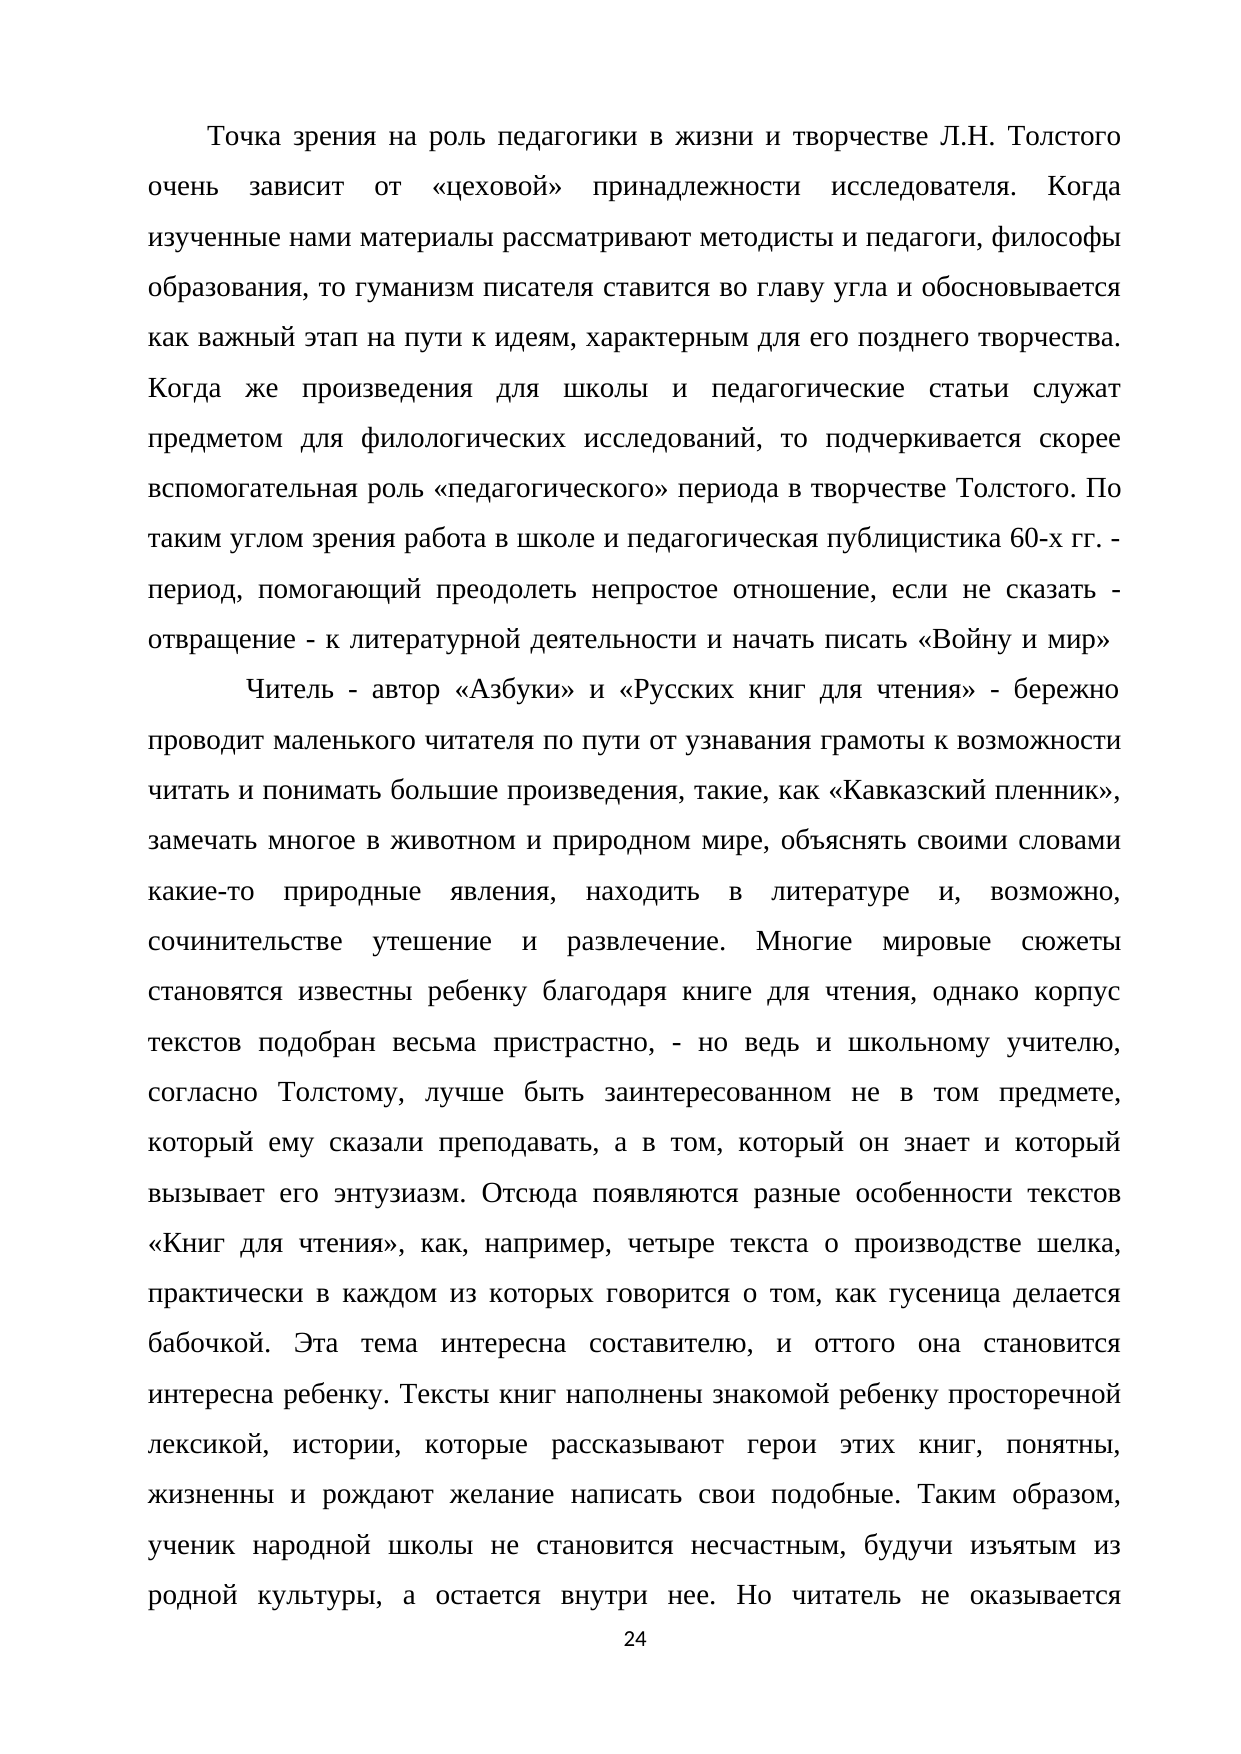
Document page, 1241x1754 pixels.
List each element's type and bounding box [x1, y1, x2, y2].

text [148, 118, 1122, 1611]
